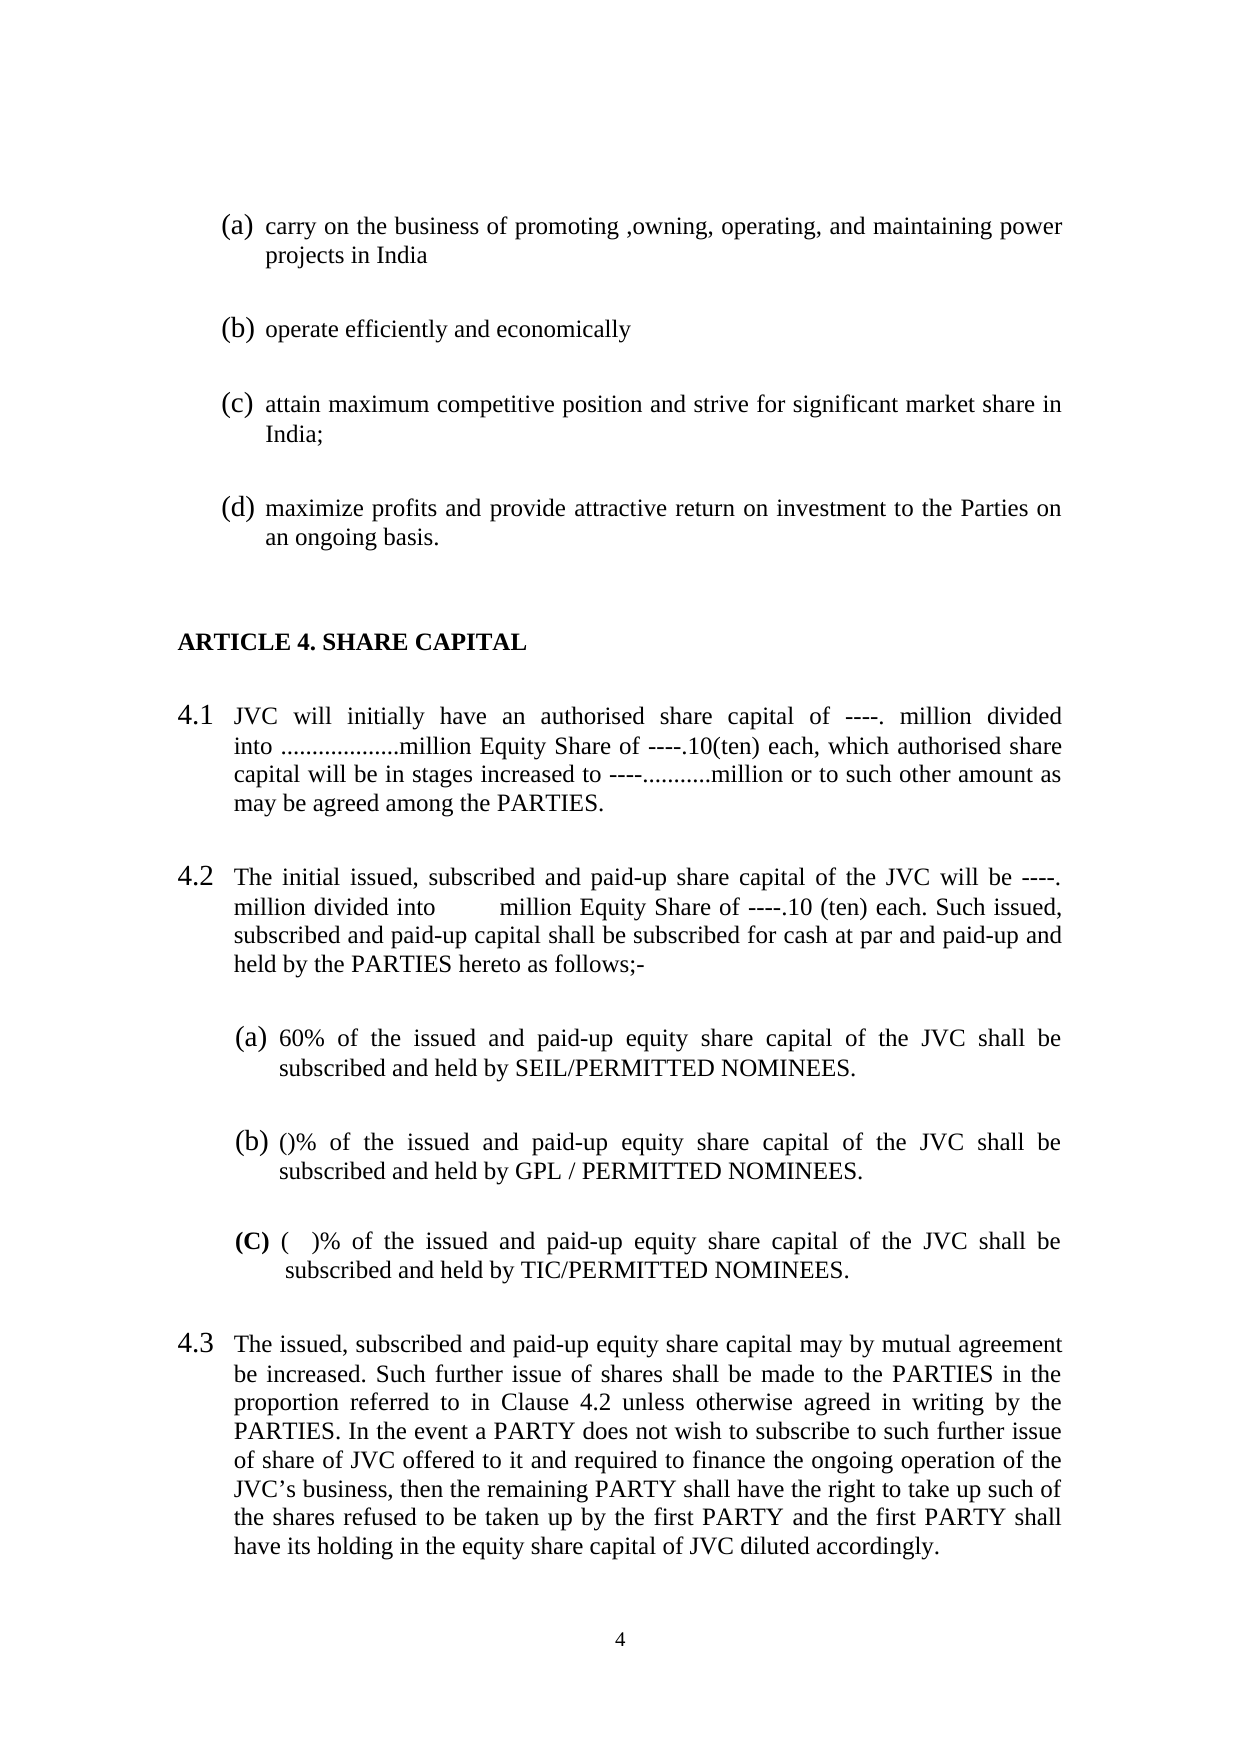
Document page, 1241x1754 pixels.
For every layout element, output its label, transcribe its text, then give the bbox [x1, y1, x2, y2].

list JVC will initially have an authorised share capital of ----. million divided into ...................million Equity Share of ----.10(ten) each, which authorised share capital will be in stages increased to ----...........million or to such other amount as may be agreed among the PARTIES. [177, 697, 1063, 817]
list operate efficiently and economically [221, 310, 1063, 344]
subtitle ARTICLE 4. SHARE CAPITAL [177, 627, 1063, 656]
list 60% of the issued and paid-up equity share capital of the JVC shall be subscribed and held by SEIL/PERMITTED NOMINEES. [235, 1019, 1063, 1082]
list ()% of the issued and paid-up equity share capital of the JVC shall be subscribed and held by GPL / PERMITTED NOMINEES. [235, 1123, 1063, 1185]
list The initial issued, subscribed and paid-up share capital of the JVC will be ----. million divided into million Equity Share of ----.10 (ten) each. Such issued, subscribed and paid-up capital shall be subscribed for cash at par and paid-up and held by the PARTIES hereto as follows;- [177, 858, 1063, 978]
list maximize profits and provide attractive return on investment to the Parties on an ongoing basis. [221, 489, 1063, 551]
list carry on the business of promoting ,owning, operating, and maintaining power projects in India [221, 207, 1063, 269]
text (C) ( )% of the issued and paid-up equity share capital of the JVC shall be subscribed and held by TIC/PERMITTED NOMINEES. [235, 1226, 1063, 1284]
list The issued, subscribed and paid-up equity share capital may by mutual agreement be increased. Such further issue of shares shall be made to the PARTIES in the proportion referred to in Clause 4.2 unless otherwise agreed in writing by the PARTIES. In the event a PARTY does not wish to subscribe to such further issue of share of JVC offered to it and required to finance the ongoing operation of the JVC’s business, then the remaining PARTY shall have the right to take up such of the shares refused to be taken up by the first PARTY and the first PARTY shall have its holding in the equity share capital of JVC diluted accordingly. [177, 1325, 1063, 1560]
list attain maximum competitive position and strive for significant market share in India; [221, 385, 1063, 447]
